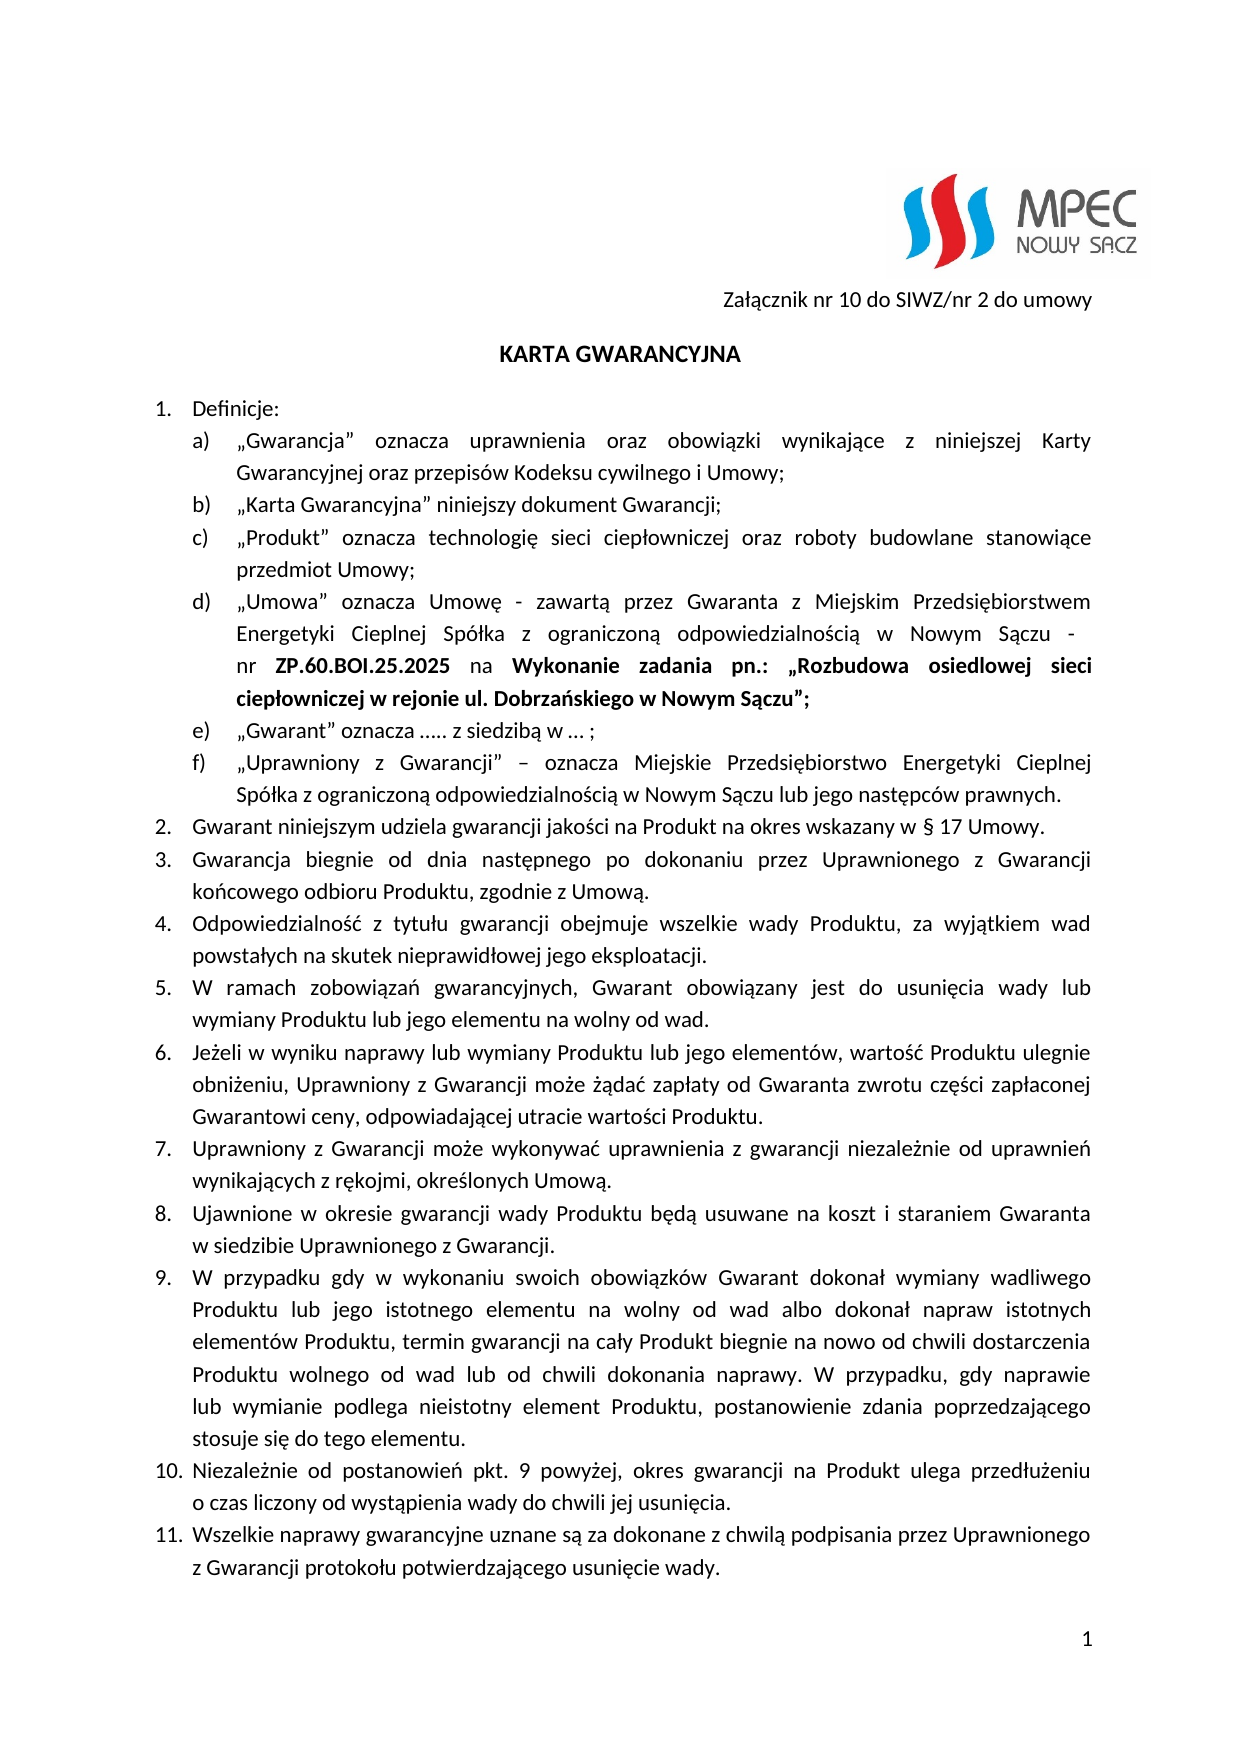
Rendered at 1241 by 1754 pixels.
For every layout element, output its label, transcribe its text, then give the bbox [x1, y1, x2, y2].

list „Uprawniony z Gwarancji” – oznacza Miejskie Przedsiębiorstwo Energetyki Cieplnej Spółka z ograniczoną odpowiedzialnością w Nowym Sączu lub jego następców prawnych. [192, 748, 1093, 808]
list Ujawnione w okresie gwarancji wady Produktu będą usuwane na koszt i staraniem Gwaranta w siedzibie Uprawnionego z Gwarancji. [154, 1199, 1093, 1259]
list „Gwarancja” oznacza uprawnienia oraz obowiązki wynikające z niniejszej Karty Gwarancyjnej oraz przepisów Kodeksu cywilnego i Umowy; [192, 426, 1093, 486]
list Wszelkie naprawy gwarancyjne uznane są za dokonane z chwilą podpisania przez Uprawnionego z Gwarancji protokołu potwierdzającego usunięcie wady. [154, 1521, 1093, 1581]
list Odpowiedzialność z tytułu gwarancji obejmuje wszelkie wady Produktu, za wyjątkiem wad powstałych na skutek nieprawidłowej jego eksploatacji. [154, 909, 1093, 969]
picture [886, 168, 1151, 279]
list „Gwarant” oznacza ….. z siedzibą w … ; [192, 716, 1093, 744]
list „Umowa” oznacza Umowę - zawartą przez Gwaranta z Miejskim Przedsiębiorstwem Energetyki Cieplnej Spółka z ograniczoną odpowiedzialnością w Nowym Sączu - nr ZP.60.BOI.25.2025 na Wykonanie zadania pn.: „Rozbudowa osiedlowej sieci ciepłowniczej w rejonie ul. Dobrzańskiego w Nowym Sączu”; [192, 587, 1093, 712]
text Załącznik nr 10 do SIWZ/nr 2 do umowy [148, 285, 1093, 313]
list „Karta Gwarancyjna” niniejszy dokument Gwarancji; [192, 491, 1093, 519]
list Gwarancja biegnie od dnia następnego po dokonaniu przez Uprawnionego z Gwarancji końcowego odbioru Produktu, zgodnie z Umową. [154, 845, 1093, 905]
list W ramach zobowiązań gwarancyjnych, Gwarant obowiązany jest do usunięcia wady lub wymiany Produktu lub jego elementu na wolny od wad. [154, 973, 1093, 1034]
list W przypadku gdy w wykonaniu swoich obowiązków Gwarant dokonał wymiany wadliwego Produktu lub jego istotnego elementu na wolny od wad albo dokonał napraw istotnych elementów Produktu, termin gwarancji na cały Produkt biegnie na nowo od chwili dostarczenia Produktu wolnego od wad lub od chwili dokonania naprawy. W przypadku, gdy naprawie lub wymianie podlega nieistotny element Produktu, postanowienie zdania poprzedzającego stosuje się do tego elementu. [154, 1263, 1093, 1452]
list Niezależnie od postanowień pkt. 9 powyżej, okres gwarancji na Produkt ulega przedłużeniu o czas liczony od wystąpienia wady do chwili jej usunięcia. [154, 1456, 1093, 1516]
list „Produkt” oznacza technologię sieci ciepłowniczej oraz roboty budowlane stanowiące przedmiot Umowy; [192, 523, 1093, 583]
list Uprawniony z Gwarancji może wykonywać uprawnienia z gwarancji niezależnie od uprawnień wynikających z rękojmi, określonych Umową. [154, 1134, 1093, 1194]
text KARTA GWARANCYJNA [148, 338, 1093, 369]
list Jeżeli w wyniku naprawy lub wymiany Produktu lub jego elementów, wartość Produktu ulegnie obniżeniu, Uprawniony z Gwarancji może żądać zapłaty od Gwaranta zwrotu części zapłaconej Gwarantowi ceny, odpowiadającej utracie wartości Produktu. [154, 1038, 1093, 1130]
list Gwarant niniejszym udziela gwarancji jakości na Produkt na okres wskazany w § 17 Umowy. [154, 812, 1093, 841]
list Definicje: [154, 394, 1093, 422]
